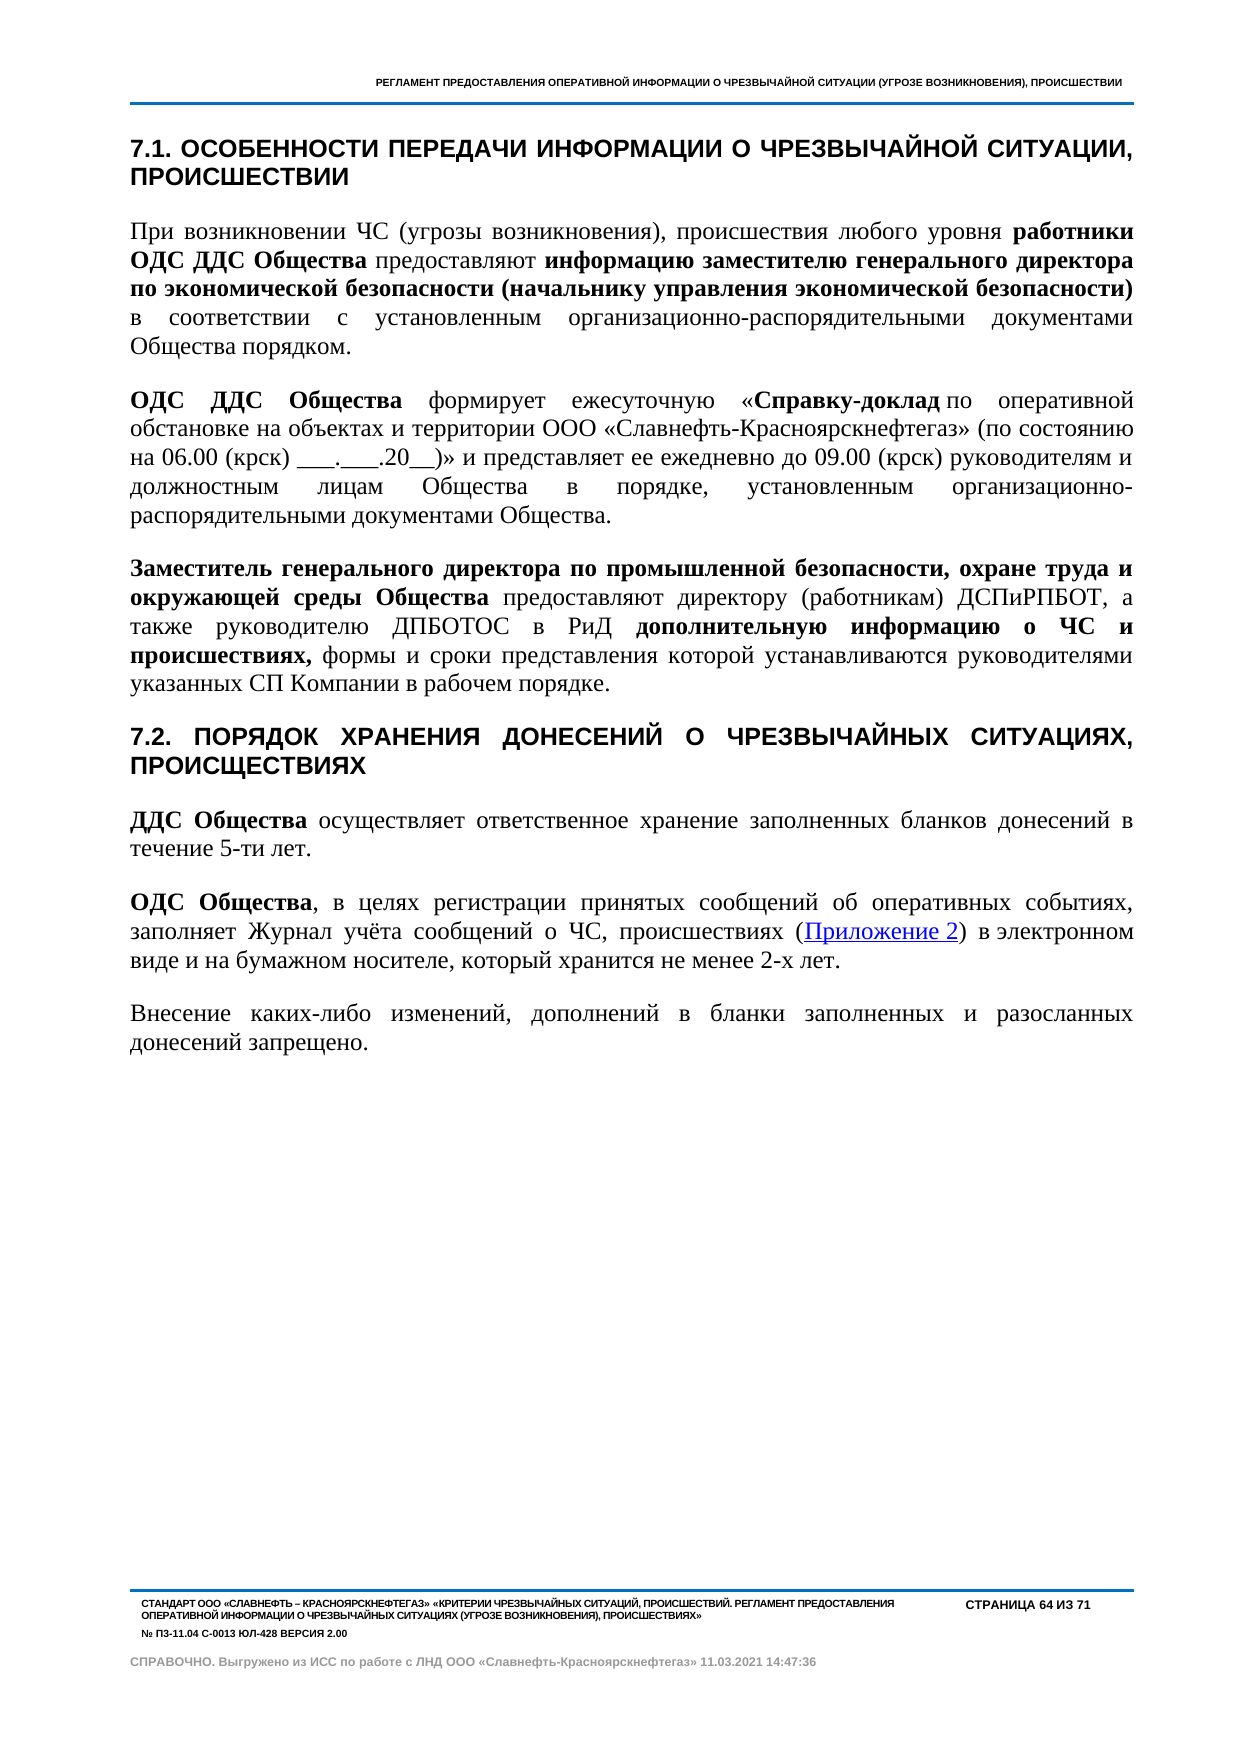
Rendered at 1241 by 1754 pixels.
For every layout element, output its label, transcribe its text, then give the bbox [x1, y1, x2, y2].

subtitle 7.1. особенности передачи информации о чрезвычайной ситуации, происшествии [130, 133, 1134, 191]
text При возникновении ЧС (угрозы возникновения), происшествия любого уровня работники ОДС ДДС Общества предоставляют информацию заместителю генерального директора по экономической безопасности (начальнику управления экономической безопасности) в соответствии с установленным организационно-распорядительными документами Общества порядком. [130, 216, 1134, 360]
text Внесение каких-либо изменений, дополнений в бланки заполненных и разосланных донесений запрещено. [130, 998, 1134, 1056]
subtitle 7.2. порядок хранения донесений о чрезвычайных ситуациях, происществиях [130, 722, 1134, 780]
text ОДС Общества, в целях регистрации принятых сообщений об оперативных событиях, заполняет Журнал учёта сообщений о ЧС, происшествиях (Приложение 2) в электронном виде и на бумажном носителе, который хранится не менее 2-х лет. [130, 887, 1134, 973]
text Заместитель генерального директора по промышленной безопасности, охране труда и окружающей среды Общества предоставляют директору (работникам) ДСПиРПБОТ, а также руководителю ДПБОТОС в РиД дополнительную информацию о ЧС и происшествиях, формы и сроки представления которой устанавливаются руководителями указанных СП Компании в рабочем порядке. [130, 553, 1134, 697]
text ОДС ДДС Общества формирует ежесуточную «Справку-доклад по оперативной обстановке на объектах и территории ООО «Славнефть-Красноярскнефтегаз» (по состоянию на 06.00 (крск) ___.___.20__)» и представляет ее ежедневно до 09.00 (крск) руководителям и должностным лицам Общества в порядке, установленным организационно-распорядительными документами Общества. [130, 385, 1134, 528]
text ДДС Общества осуществляет ответственное хранение заполненных бланков донесений в течение 5-ти лет. [130, 805, 1134, 862]
